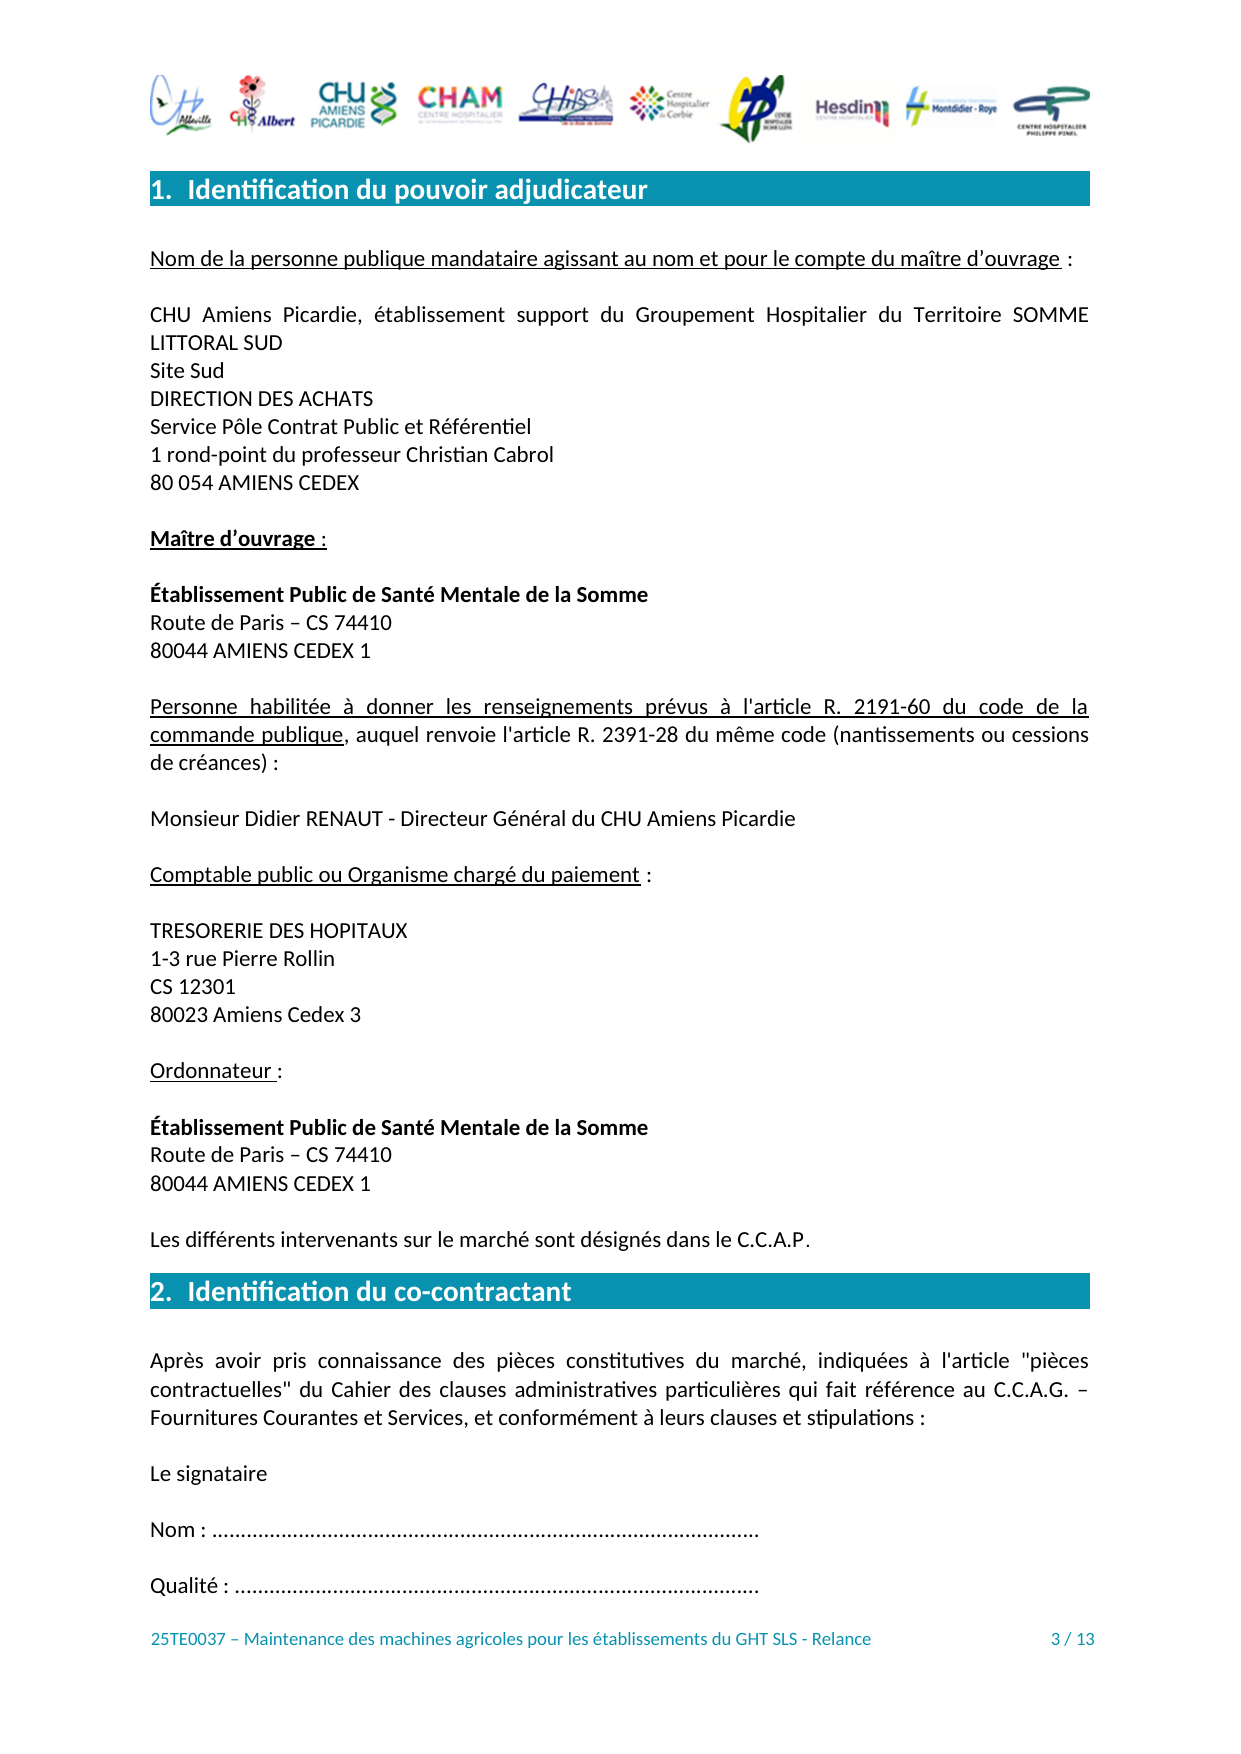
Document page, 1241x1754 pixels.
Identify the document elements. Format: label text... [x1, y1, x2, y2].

text 80044 AMIENS CEDEX 1 [150, 636, 1090, 664]
text 80044 AMIENS CEDEX 1 [150, 1169, 1090, 1197]
text Monsieur Didier RENAUT - Directeur Général du CHU Amiens Picardie [150, 804, 1090, 832]
text CS 12301 [150, 972, 1090, 1001]
text Personne habilitée à donner les renseignements prévus à l'article R. 2191-60 du code de la commande publique, auquel renvoie l'article R. 2391-28 du même code (nantissements ou cessions de créances) : [150, 692, 1090, 776]
text 1-3 rue Pierre Rollin [150, 944, 1090, 972]
text Le signataire [150, 1459, 1090, 1487]
text Ordonnateur : [150, 1057, 1090, 1084]
text Qualité : ........................................................................................... [150, 1571, 1090, 1599]
text Établissement Public de Santé Mentale de la Somme [150, 580, 1090, 608]
subtitle Identification du co-contractant [150, 1273, 1090, 1309]
subtitle Identification du pouvoir adjudicateur [150, 171, 1090, 206]
text Site Sud [150, 356, 1090, 384]
text Établissement Public de Santé Mentale de la Somme [150, 1113, 1090, 1141]
text Après avoir pris connaissance des pièces constitutives du marché, indiquées à l'article "pièces contractuelles" du Cahier des clauses administratives particulières qui fait référence au C.C.A.G. – Fournitures Courantes et Services, et conformément à leurs clauses et stipulations : [150, 1347, 1090, 1431]
text CHU Amiens Picardie, établissement support du Groupement Hospitalier du Territoire SOMME LITTORAL SUD [150, 300, 1090, 356]
text 1 rond-point du professeur Christian Cabrol [150, 440, 1090, 468]
text Nom de la personne publique mandataire agissant au nom et pour le compte du maître d’ouvrage : [150, 244, 1090, 272]
text DIRECTION DES ACHATS [150, 384, 1090, 412]
text Nom : ............................................................................................... [150, 1515, 1090, 1543]
text TRESORERIE DES HOPITAUX [150, 916, 1090, 944]
picture [150, 75, 1091, 150]
text 80023 Amiens Cedex 3 [150, 1001, 1090, 1028]
text Service Pôle Contrat Public et Référentiel [150, 412, 1090, 440]
text Maître d’ouvrage : [150, 524, 1090, 552]
text Comptable public ou Organisme chargé du paiement : [150, 860, 1090, 888]
text Les différents intervenants sur le marché sont désignés dans le C.C.A.P. [150, 1225, 1090, 1253]
text 80 054 AMIENS CEDEX [150, 468, 1090, 496]
text Route de Paris – CS 74410 [150, 608, 1090, 636]
text Route de Paris – CS 74410 [150, 1141, 1090, 1169]
